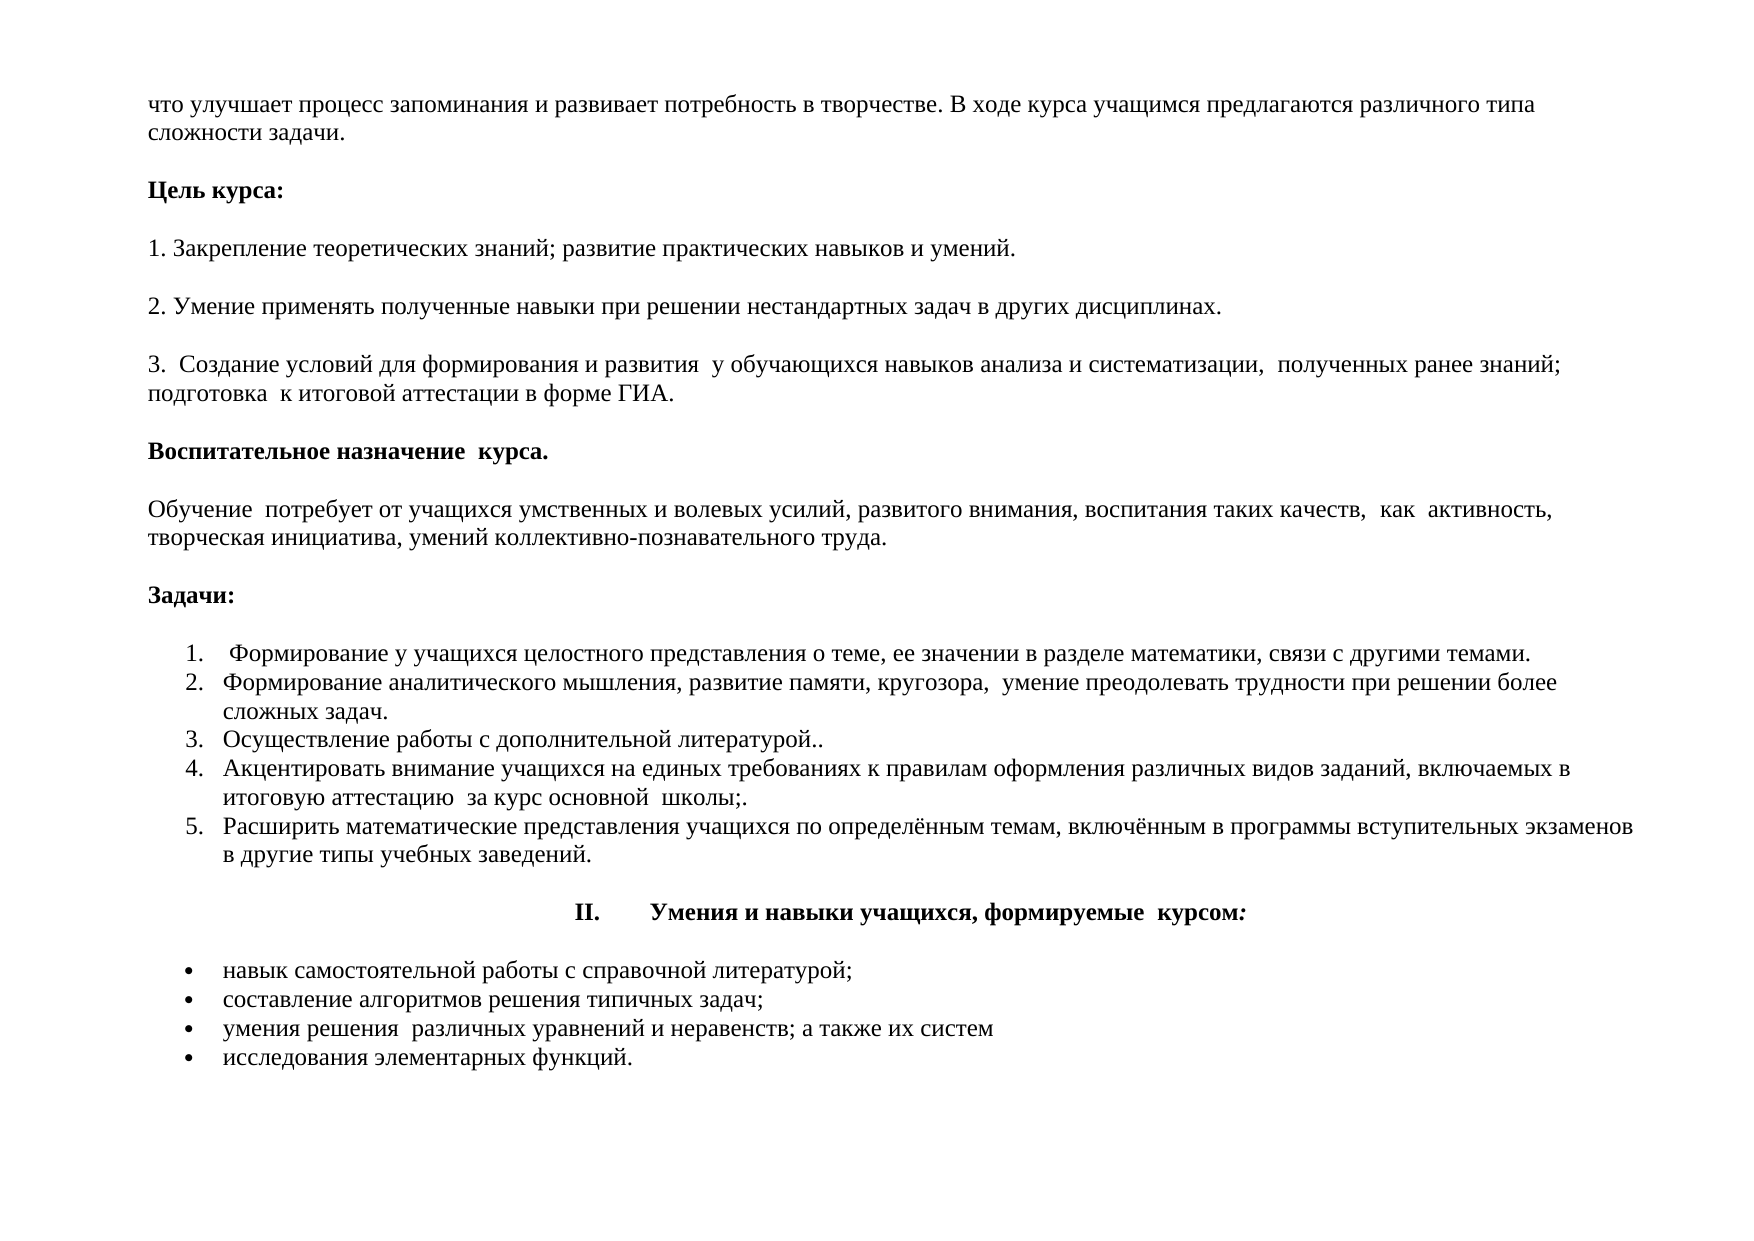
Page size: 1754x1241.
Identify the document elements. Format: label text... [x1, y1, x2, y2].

text Обучение потребует от учащихся умственных и волевых усилий, развитого внимания, воспитания таких качеств, как активность, творческая инициатива, умений коллективно-познавательного труда. [148, 494, 1636, 551]
list навык самостоятельной работы с справочной литературой; [185, 955, 1636, 984]
list Умения и навыки учащихся, формируемые курсом: [185, 897, 1636, 926]
list Формирование аналитического мышления, развитие памяти, кругозора, умение преодолевать трудности при решении более сложных задач. [185, 667, 1636, 724]
text 1. Закрепление теоретических знаний; развитие практических навыков и умений. [148, 233, 1636, 262]
text 3. Создание условий для формирования и развития у обучающихся навыков анализа и систематизации, полученных ранее знаний; подготовка к итоговой аттестации в форме ГИА. [148, 349, 1636, 407]
list умения решения различных уравнений и неравенств; а также их систем [185, 1013, 1636, 1042]
list Формирование у учащихся целостного представления о теме, ее значении в разделе математики, связи с другими темами. [185, 638, 1636, 667]
list исследования элементарных функций. [185, 1042, 1636, 1070]
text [148, 89, 1636, 146]
list Расширить математические представления учащихся по определённым темам, включённым в программы вступительных экзаменов в другие типы учебных заведений. [185, 811, 1636, 868]
text 2. Умение применять полученные навыки при решении нестандартных задач в других дисциплинах. [148, 291, 1636, 320]
text Цель курса: [148, 175, 1636, 204]
text Воспитательное назначение курса. [148, 436, 1636, 464]
text Задачи: [148, 580, 1636, 609]
list Осуществление работы с дополнительной литературой.. [185, 724, 1636, 753]
list Акцентировать внимание учащихся на единых требованиях к правилам оформления различных видов заданий, включаемых в итоговую аттестацию за курс основной школы;. [185, 753, 1636, 811]
list составление алгоритмов решения типичных задач; [185, 984, 1636, 1013]
